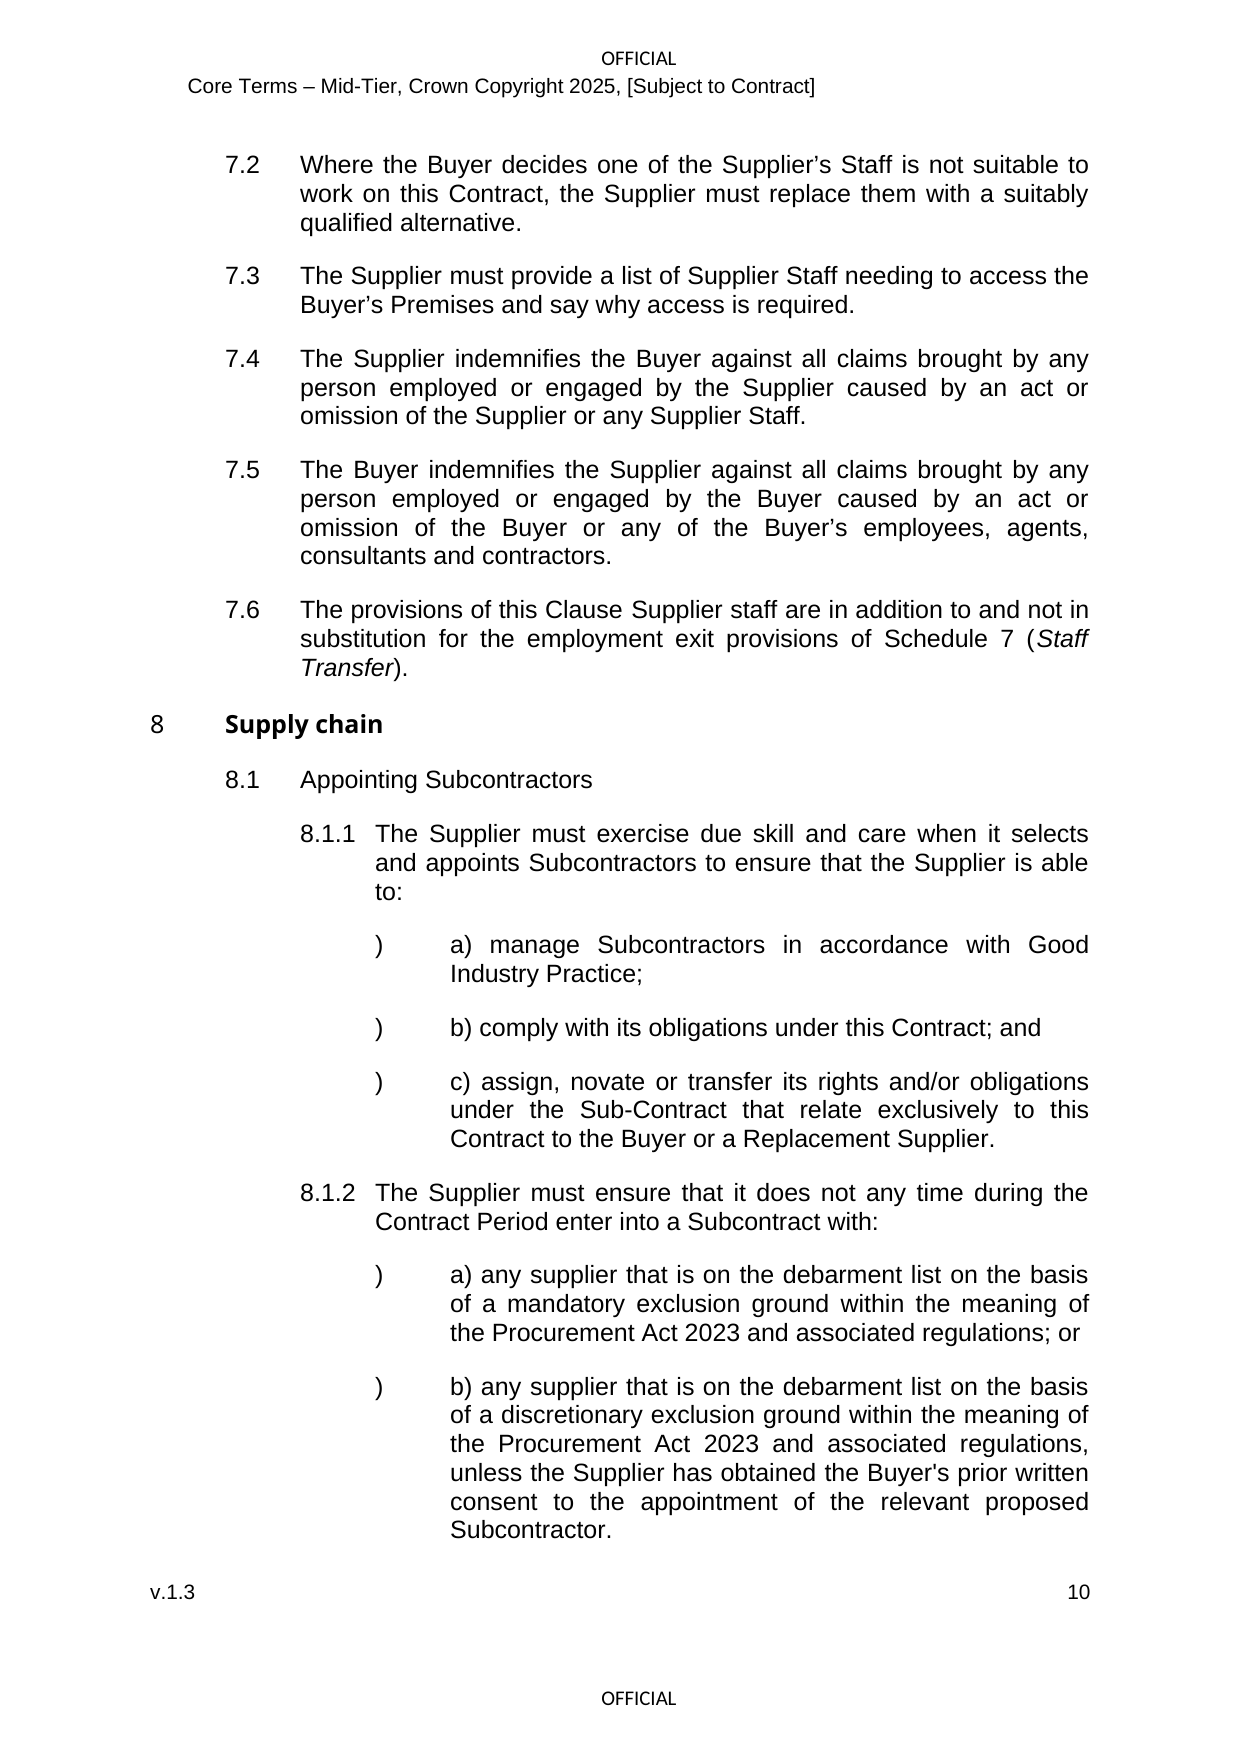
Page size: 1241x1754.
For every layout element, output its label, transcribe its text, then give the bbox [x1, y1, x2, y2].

list a) any supplier that is on the debarment list on the basis of a mandatory exclusion ground within the meaning of the Procurement Act 2023 and associated regulations; or [375, 1260, 1090, 1347]
list a) manage Subcontractors in accordance with Good Industry Practice; [375, 930, 1090, 988]
list The Supplier indemnifies the Buyer against all claims brought by any person employed or engaged by the Supplier caused by an act or omission of the Supplier or any Supplier Staff. [225, 344, 1090, 430]
list b) any supplier that is on the debarment list on the basis of a discretionary exclusion ground within the meaning of the Procurement Act 2023 and associated regulations, unless the Supplier has obtained the Buyer's prior written consent to the appointment of the relevant proposed Subcontractor. [375, 1372, 1090, 1544]
list b) comply with its obligations under this Contract; and [375, 1013, 1090, 1042]
list Appointing Subcontractors [225, 765, 1090, 794]
list The Supplier must ensure that it does not any time during the Contract Period enter into a Subcontract with: [300, 1178, 1090, 1235]
list The Buyer indemnifies the Supplier against all claims brought by any person employed or engaged by the Buyer caused by an act or omission of the Buyer or any of the Buyer’s employees, agents, consultants and contractors. [225, 455, 1090, 570]
list The Supplier must provide a list of Supplier Staff needing to access the Buyer’s Premises and say why access is required. [225, 261, 1090, 319]
list Where the Buyer decides one of the Supplier’s Staff is not suitable to work on this Contract, the Supplier must replace them with a suitably qualified alternative. [225, 150, 1090, 236]
list The Supplier must exercise due skill and care when it selects and appoints Subcontractors to ensure that the Supplier is able to: [300, 819, 1090, 905]
subtitle Supply chain [150, 706, 1090, 740]
list c) assign, novate or transfer its rights and/or obligations under the Sub-Contract that relate exclusively to this Contract to the Buyer or a Replacement Supplier. [375, 1067, 1090, 1153]
list The provisions of this Clause 7 are in addition to and not in substitution for the employment exit provisions of Schedule 7 (Staff Transfer). [225, 595, 1090, 681]
